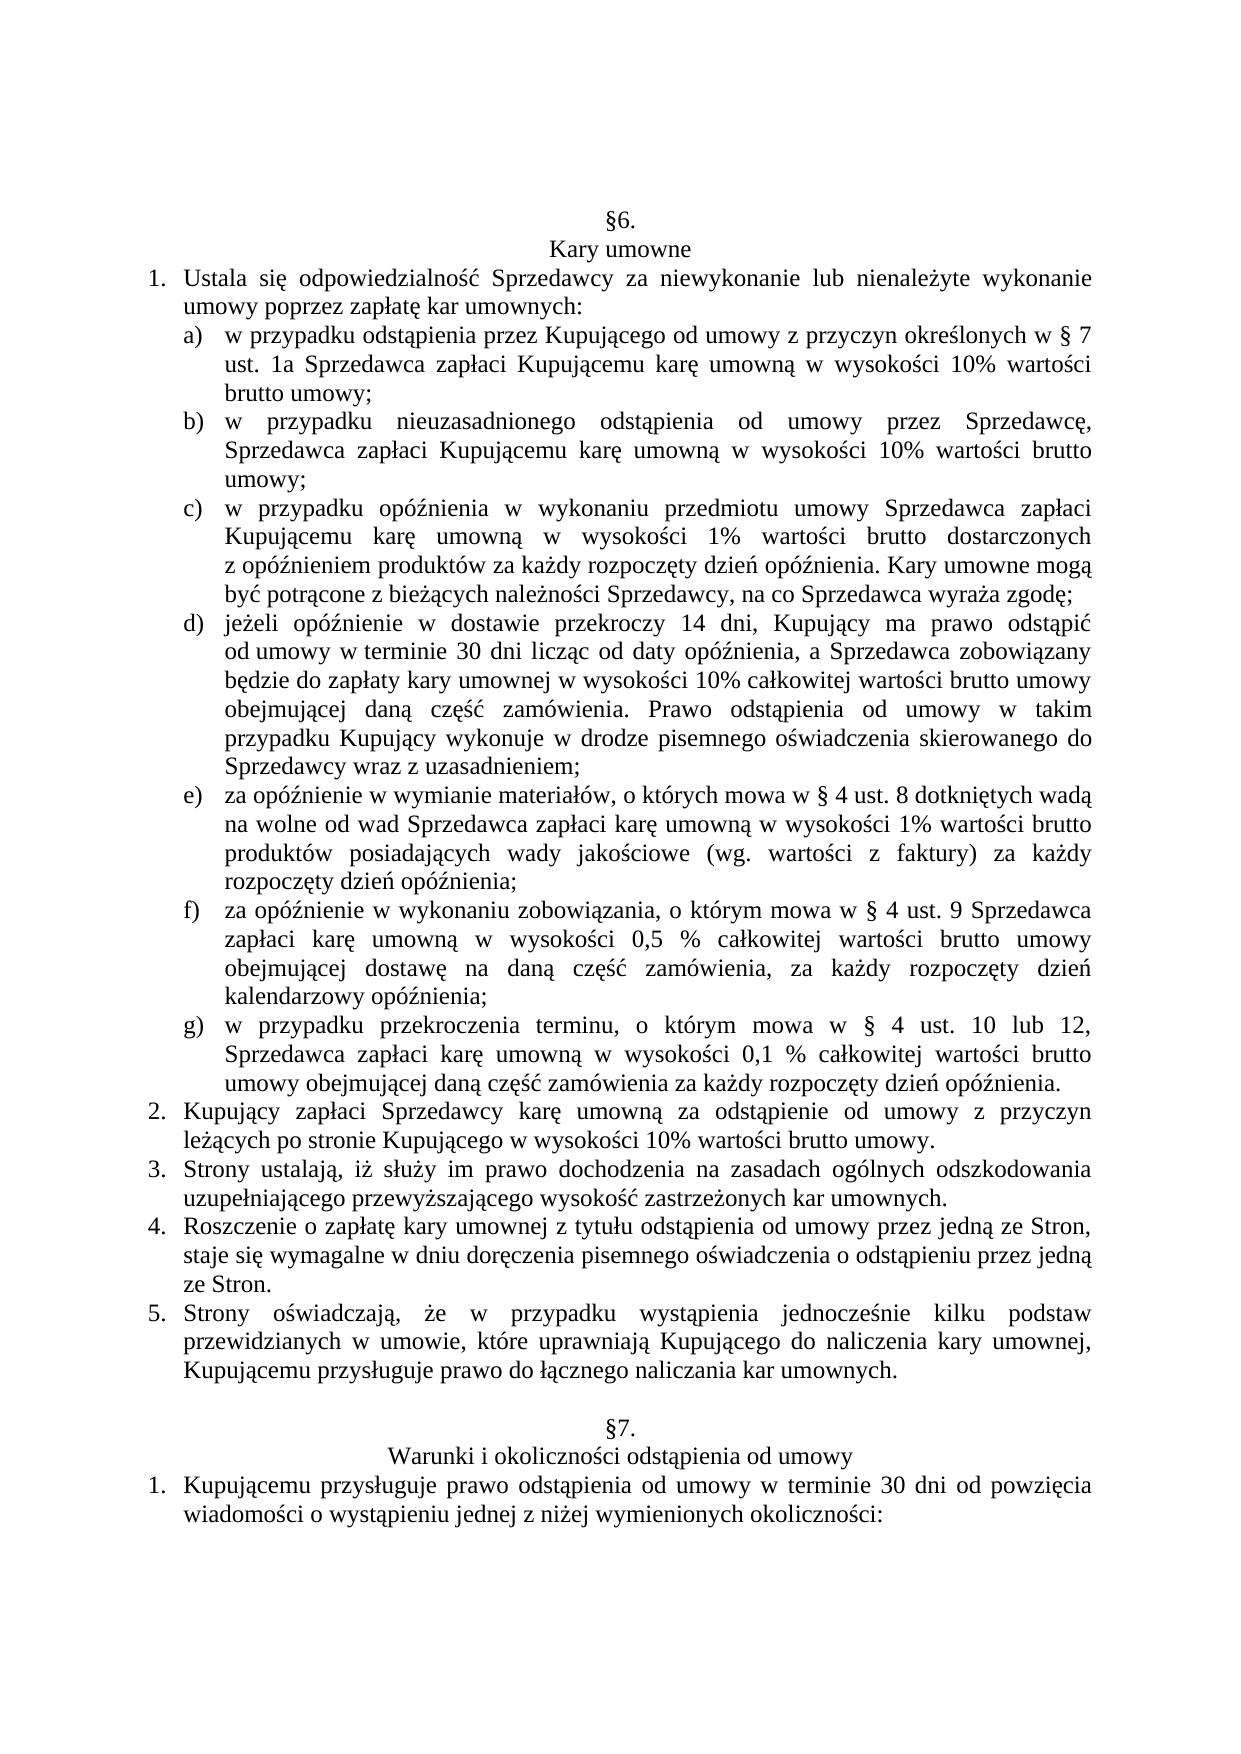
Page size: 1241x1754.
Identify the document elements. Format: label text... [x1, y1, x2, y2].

list Roszczenie o zapłatę kary umownej z tytułu odstąpienia od umowy przez jedną ze Stron, staje się wymagalne w dniu doręczenia pisemnego oświadczenia o odstąpieniu przez jedną ze Stron. [148, 1211, 1093, 1298]
list w przypadku opóźnienia w wykonaniu przedmiotu umowy Sprzedawca zapłaci Kupującemu karę umowną w wysokości 1% wartości brutto dostarczonych z opóźnieniem produktów za każdy rozpoczęty dzień opóźnienia. Kary umowne mogą być potrącone z bieżących należności Sprzedawcy, na co Sprzedawca wyraża zgodę; [183, 493, 1093, 608]
list za opóźnienie w wymianie materiałów, o których mowa w § 4 ust. 8 dotkniętych wadą na wolne od wad Sprzedawca zapłaci karę umowną w wysokości 1% wartości brutto produktów posiadających wady jakościowe (wg. wartości z faktury) za każdy rozpoczęty dzień opóźnienia; [183, 780, 1093, 895]
list Kupujący zapłaci Sprzedawcy karę umowną za odstąpienie od umowy z przyczyn leżących po stronie Kupującego w wysokości 10% wartości brutto umowy. [148, 1096, 1093, 1154]
list w przypadku odstąpienia przez Kupującego od umowy z przyczyn określonych w § 7 ust. 1a Sprzedawca zapłaci Kupującemu karę umowną w wysokości 10% wartości brutto umowy; [183, 320, 1093, 406]
text §7. [148, 1413, 1093, 1441]
list w przypadku nieuzasadnionego odstąpienia od umowy przez Sprzedawcę, Sprzedawca zapłaci Kupującemu karę umowną w wysokości 10% wartości brutto umowy; [183, 406, 1093, 493]
list za opóźnienie w wykonaniu zobowiązania, o którym mowa w § 4 ust. 9 Sprzedawca zapłaci karę umowną w wysokości 0,5 % całkowitej wartości brutto umowy obejmującej dostawę na daną część zamówienia, za każdy rozpoczęty dzień kalendarzowy opóźnienia; [183, 895, 1093, 1010]
list w przypadku przekroczenia terminu, o którym mowa w § 4 ust. 10 lub 12, Sprzedawca zapłaci karę umowną w wysokości 0,1 % całkowitej wartości brutto umowy obejmującej daną część zamówienia za każdy rozpoczęty dzień opóźnienia. [183, 1010, 1093, 1096]
list Strony oświadczają, że w przypadku wystąpienia jednocześnie kilku podstaw przewidzianych w umowie, które uprawniają Kupującego do naliczenia kary umownej, Kupującemu przysługuje prawo do łącznego naliczania kar umownych. [148, 1298, 1093, 1384]
text Kary umowne [148, 234, 1093, 263]
list jeżeli opóźnienie w dostawie przekroczy 14 dni, Kupujący ma prawo odstąpić od umowy w terminie 30 dni licząc od daty opóźnienia, a Sprzedawca zobowiązany będzie do zapłaty kary umownej w wysokości 10% całkowitej wartości brutto umowy obejmującej daną część zamówienia. Prawo odstąpienia od umowy w takim przypadku Kupujący wykonuje w drodze pisemnego oświadczenia skierowanego do Sprzedawcy wraz z uzasadnieniem; [183, 608, 1093, 780]
list Ustala się odpowiedzialność Sprzedawcy za niewykonanie lub nienależyte wykonanie umowy poprzez zapłatę kar umownych: [148, 263, 1093, 320]
text §6. [148, 205, 1093, 234]
list Strony ustalają, iż służy im prawo dochodzenia na zasadach ogólnych odszkodowania uzupełniającego przewyższającego wysokość zastrzeżonych kar umownych. [148, 1154, 1093, 1211]
text Warunki i okoliczności odstąpienia od umowy [148, 1441, 1093, 1470]
list Kupującemu przysługuje prawo odstąpienia od umowy w terminie 30 dni od powzięcia wiadomości o wystąpieniu jednej z niżej wymienionych okoliczności: [148, 1470, 1093, 1528]
